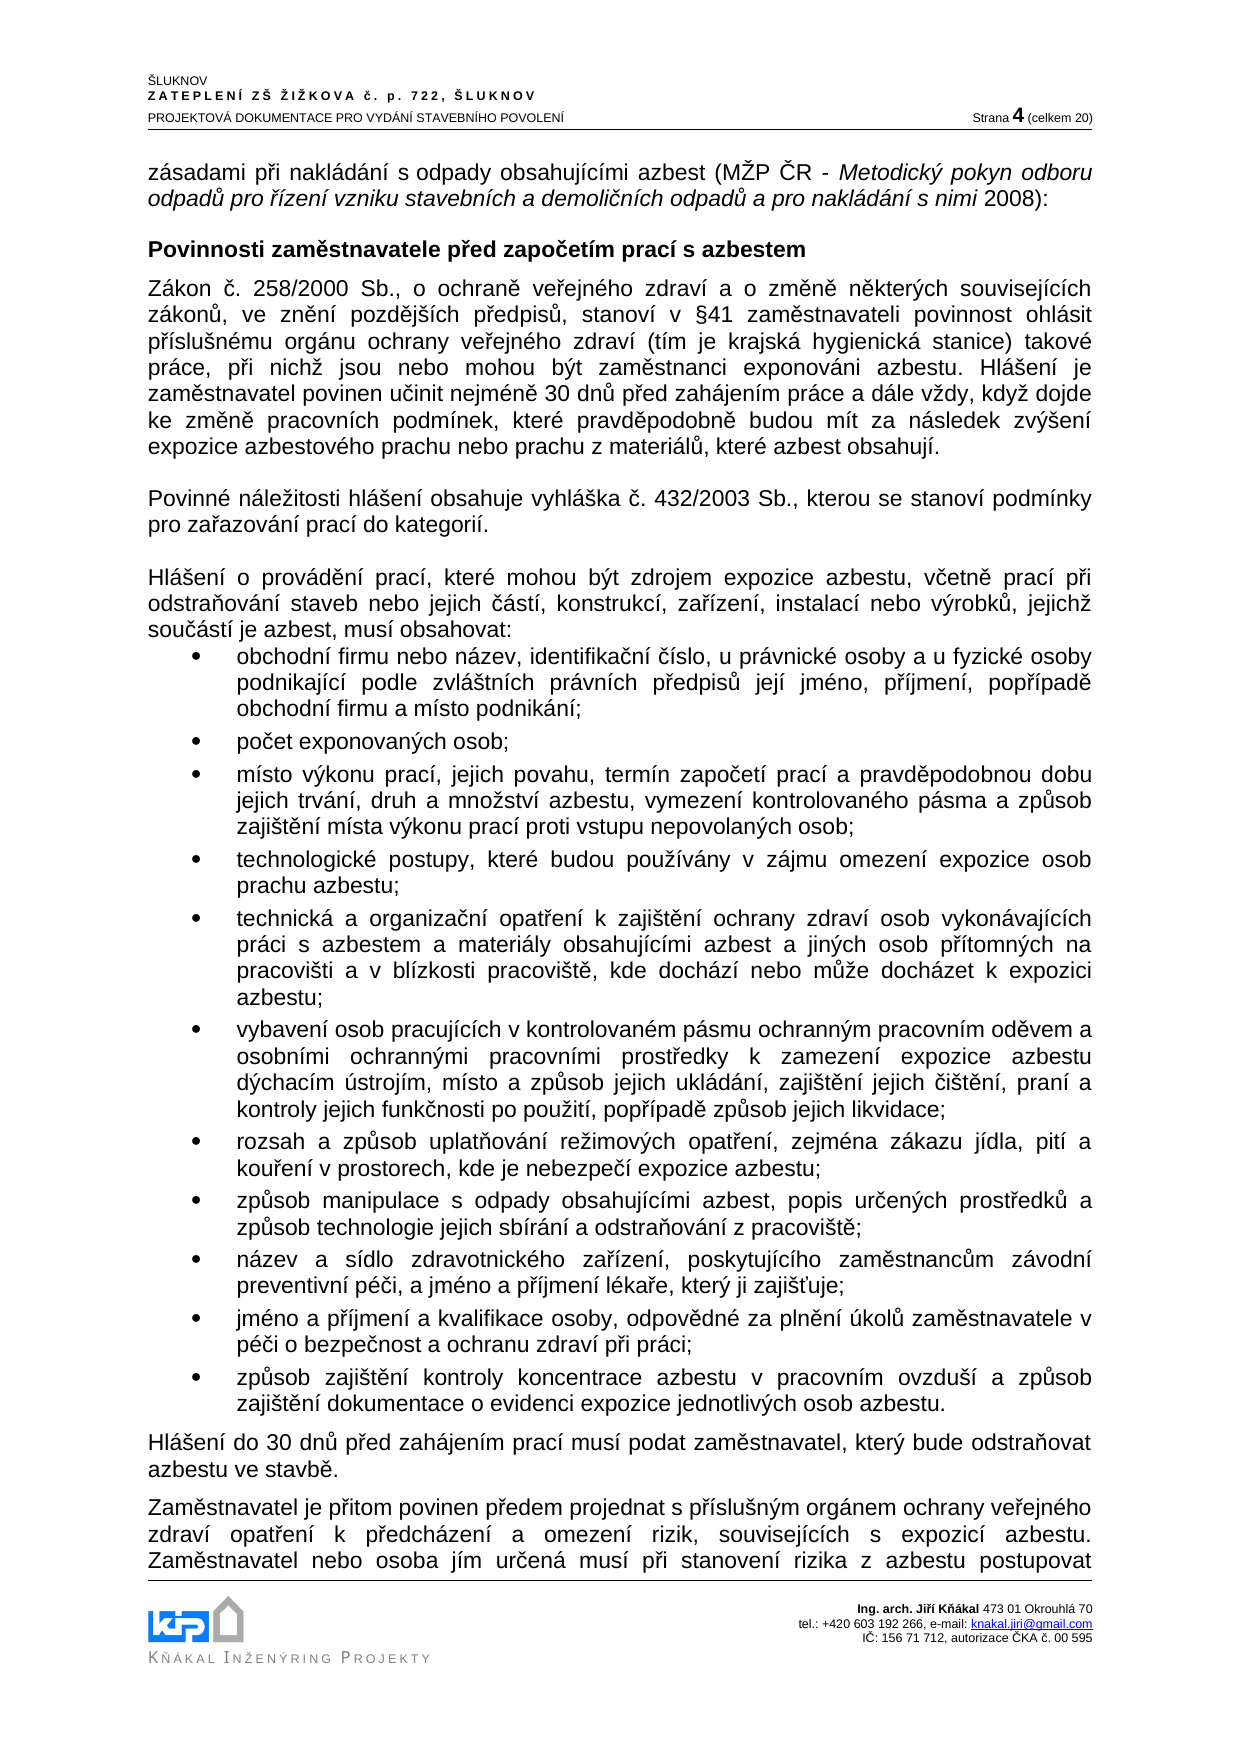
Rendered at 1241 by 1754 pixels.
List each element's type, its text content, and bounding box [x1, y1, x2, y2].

list způsob manipulace s odpady obsahujícími azbest, popis určených prostředků a způsob technologie jejich sbírání a odstraňování z pracoviště; [192, 1187, 1092, 1240]
picture [147, 1594, 245, 1643]
list název a sídlo zdravotnického zařízení, poskytujícího zaměstnancům závodní preventivní péči, a jméno a příjmení lékaře, který ji zajišťuje; [192, 1246, 1092, 1299]
list způsob zajištění kontroly koncentrace azbestu v pracovním ovzduší a způsob zajištění dokumentace o evidenci expozice jednotlivých osob azbestu. [192, 1364, 1092, 1417]
list obchodní firmu nebo název, identifikační číslo, u právnické osoby a u fyzické osoby podnikající podle zvláštních právních předpisů její jméno, příjmení, popřípadě obchodní firmu a místo podnikání; [192, 643, 1092, 722]
list technická a organizační opatření k zajištění ochrany zdraví osob vykonávajících práci s azbestem a materiály obsahujícími azbest a jiných osob přítomných na pracovišti a v blízkosti pracoviště, kde dochází nebo může docházet k expozici azbestu; [192, 905, 1092, 1010]
text Povinnosti zaměstnavatele před započetím prací s azbestem [148, 236, 1092, 262]
list vybavení osob pracujících v kontrolovaném pásmu ochranným pracovním oděvem a osobními ochrannými pracovními prostředky k zamezení expozice azbestu dýchacím ústrojím, místo a způsob jejich ukládání, zajištění jejich čištění, praní a kontroly jejich funkčnosti po použití, popřípadě způsob jejich likvidace; [192, 1016, 1092, 1122]
list místo výkonu prací, jejich povahu, termín započetí prací a pravděpodobnou dobu jejich trvání, druh a množství azbestu, vymezení kontrolovaného pásma a způsob zajištění místa výkonu prací proti vstupu nepovolaných osob; [192, 761, 1092, 839]
text Hlášení do 30 dnů před zahájením prací musí podat zaměstnavatel, který bude odstraňovat azbestu ve stavbě. [148, 1429, 1092, 1482]
text Zákon č. 258/2000 Sb., o ochraně veřejného zdraví a o změně některých souvisejících zákonů, ve znění pozdějších předpisů, stanoví v §41 zaměstnavateli povinnost ohlásit příslušnému orgánu ochrany veřejného zdraví (tím je krajská hygienická stanice) takové práce, při nichž jsou nebo mohou být zaměstnanci exponováni azbestu. Hlášení je zaměstnavatel povinen učinit nejméně 30 dnů před zahájením práce a dále vždy, když dojde ke změně pracovních podmínek, které pravděpodobně budou mít za následek zvýšení expozice azbestového prachu nebo prachu z materiálů, které azbest obsahují. [148, 275, 1092, 459]
list technologické postupy, které budou používány v zájmu omezení expozice osob prachu azbestu; [192, 846, 1092, 898]
text Hlášení o provádění prací, které mohou být zdrojem expozice azbestu, včetně prací při odstraňování staveb nebo jejich částí, konstrukcí, zařízení, instalací nebo výrobků, jejichž součástí je azbest, musí obsahovat: [148, 563, 1092, 643]
text Povinné náležitosti hlášení obsahuje vyhláška č. 432/2003 Sb., kterou se stanoví podmínky pro zařazování prací do kategorií. [148, 484, 1092, 537]
list jméno a příjmení a kvalifikace osoby, odpovědné za plnění úkolů zaměstnavatele v péči o bezpečnost a ochranu zdraví při práci; [192, 1305, 1092, 1358]
list rozsah a způsob uplatňování režimových opatření, zejména zákazu jídla, pití a kouření v prostorech, kde je nebezpečí expozice azbestu; [192, 1128, 1092, 1181]
list počet exponovaných osob; [192, 728, 1092, 754]
